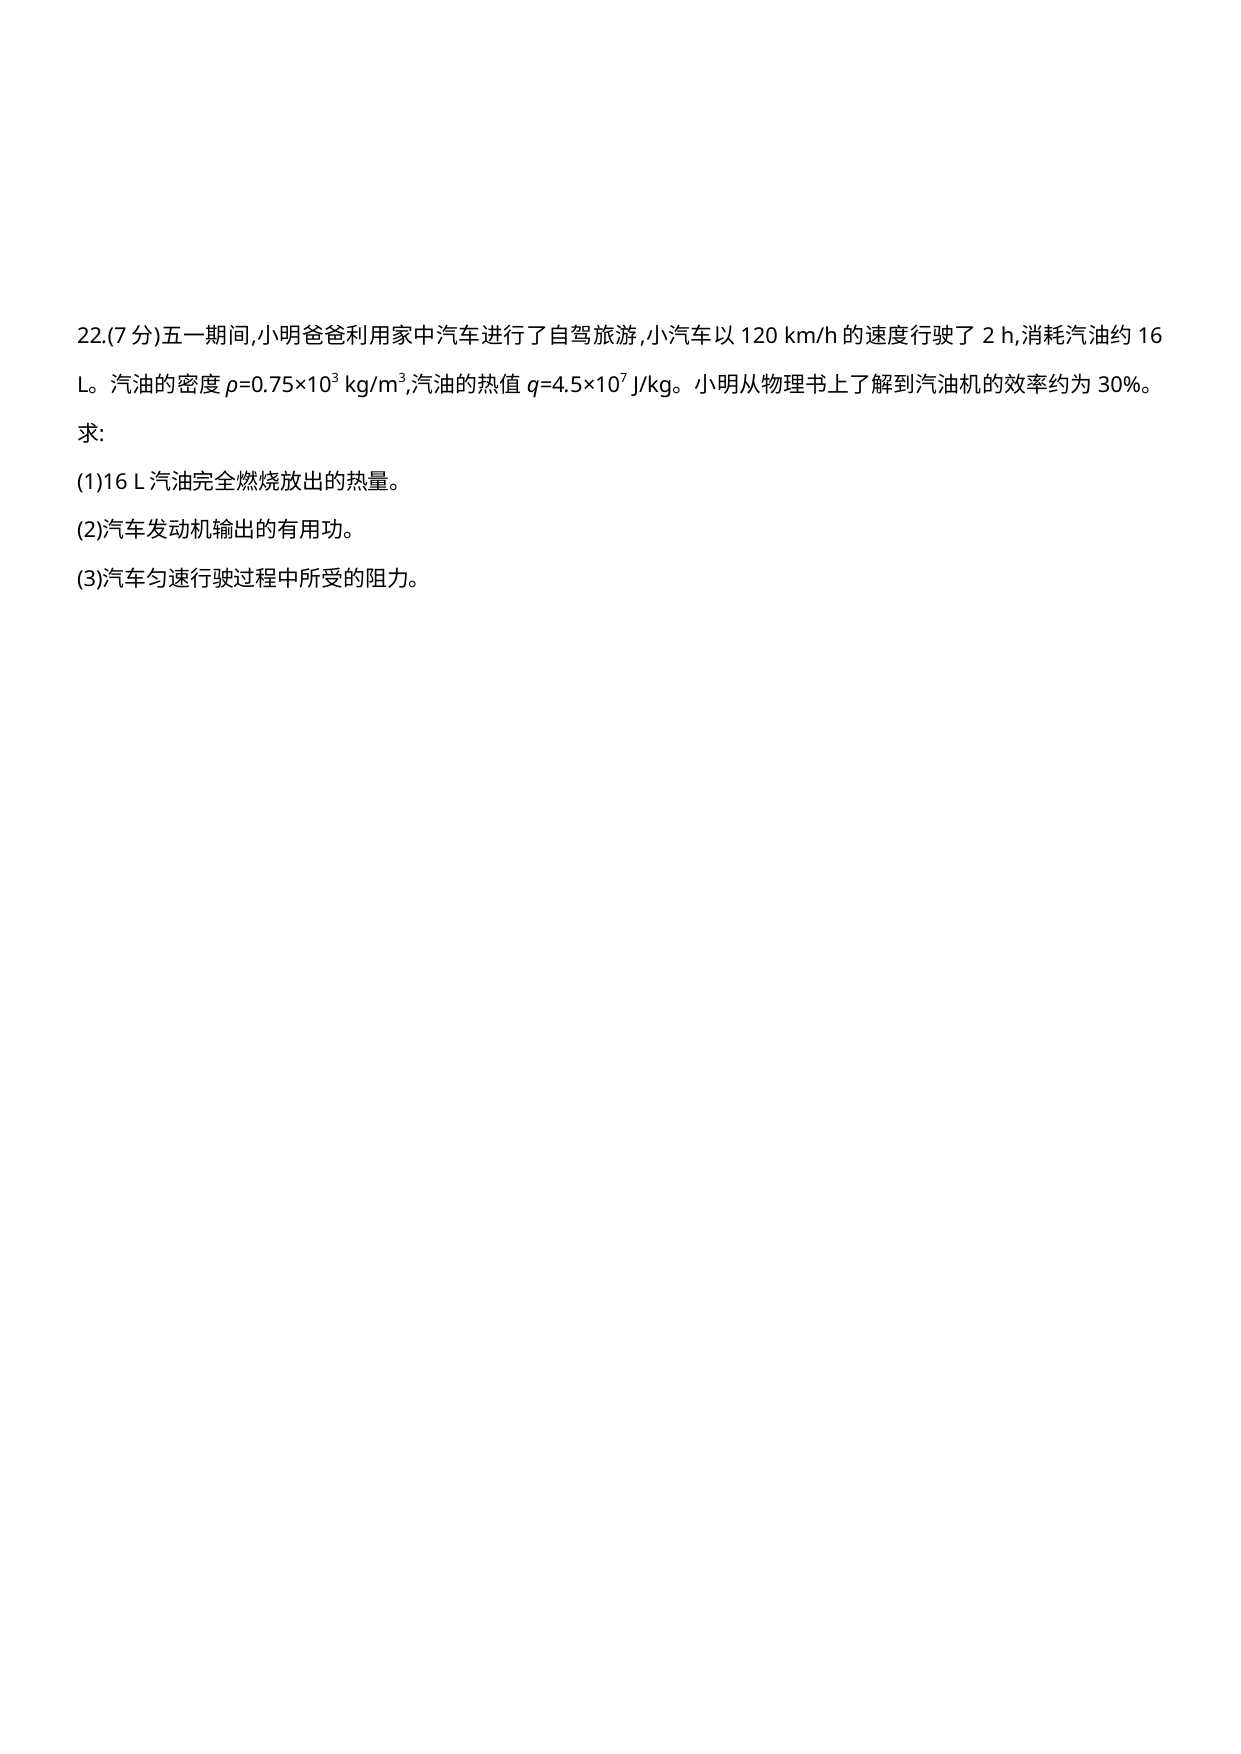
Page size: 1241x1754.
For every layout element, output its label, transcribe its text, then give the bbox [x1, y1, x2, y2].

text (2)汽车发动机输出的有用功。 [77, 512, 1163, 544]
text 22.(7分)五一期间,小明爸爸利用家中汽车进行了自驾旅游,小汽车以120 km/h的速度行驶了2 h,消耗汽油约16 L。汽油的密度ρ=0.75×103 kg/m3,汽油的热值q=4.5×107 J/kg。小明从物理书上了解到汽油机的效率约为30%。求: [77, 318, 1163, 448]
text (1)16 L汽油完全燃烧放出的热量。 [77, 463, 1163, 496]
text (3)汽车匀速行驶过程中所受的阻力。 [77, 560, 1163, 593]
